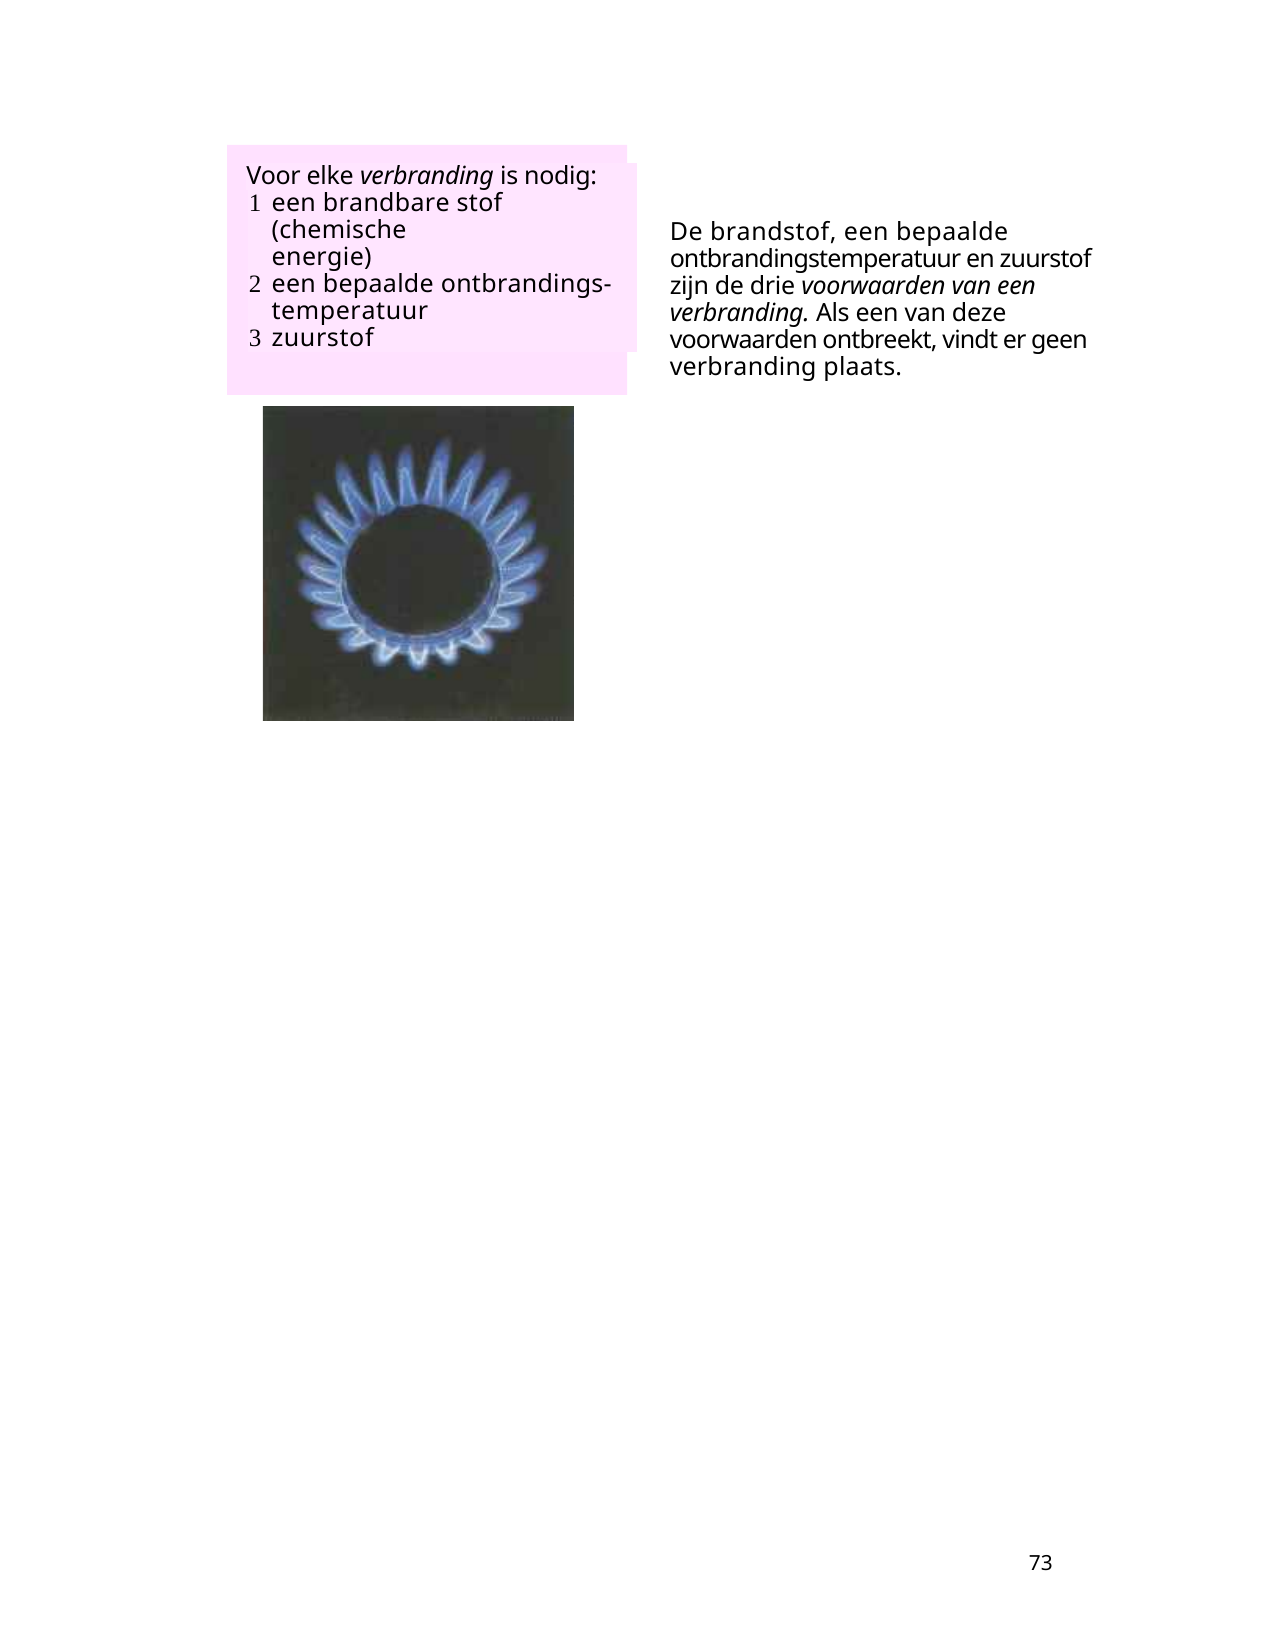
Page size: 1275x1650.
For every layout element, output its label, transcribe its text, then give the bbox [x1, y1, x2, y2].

text Voor elke verbranding is nodig: [246, 163, 637, 190]
picture [261, 406, 574, 719]
list een bepaalde ontbrandings- temperatuur [248, 271, 637, 325]
list zuurstof [248, 325, 637, 352]
list een brandbare stof (chemische energie) [248, 190, 637, 271]
text De brandstof, een bepaalde ontbrandingstemperatuur en zuurstof zijn de drie voorwaarden van een verbranding. Als een van deze voorwaarden ontbreekt, vindt er geen verbranding plaats. [669, 219, 1098, 381]
